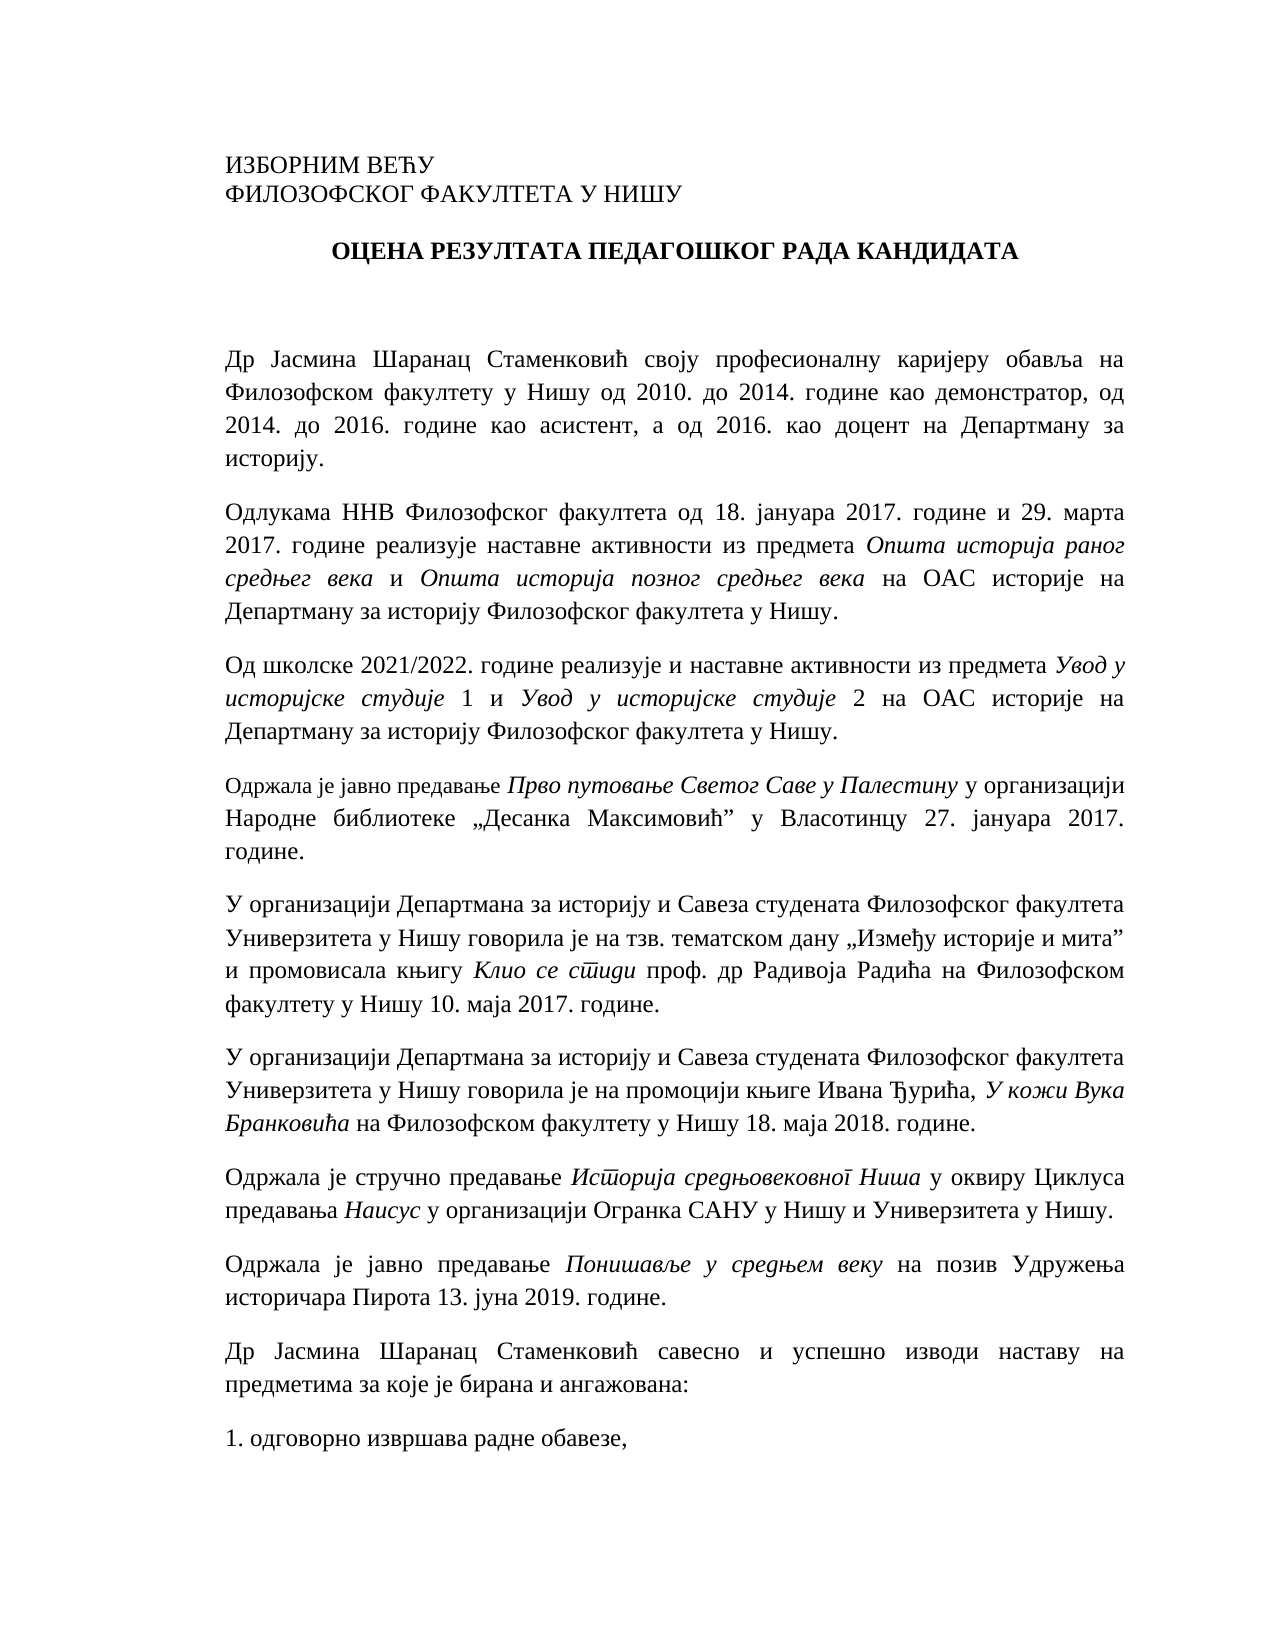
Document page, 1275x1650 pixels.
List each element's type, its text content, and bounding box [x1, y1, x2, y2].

text Др Јасмина Шаранац Стаменковић своју професионалну каријеру обавља на Филозофском факултету у Нишу од 2010. до 2014. године као демонстратор, од 2014. до 2016. године као асистент, а од 2016. као доцент на Департману за историју. [225, 344, 1125, 472]
text У организацији Департмана за историју и Савеза студената Филозофског факултета Универзитета у Нишу говорила је на тзв. тематском дану „Између историје и мита” и промовисала књигу Клио се стиди проф. др Радивоја Радића на Филозофском факултету у Нишу 10. маја 2017. године. [225, 889, 1125, 1017]
text Одлукама ННВ Филозофског факултета од 18. јануара 2017. године и 29. марта 2017. године реализује наставне активности из предмета Општа историја раног средњег века и Општа историја позног средњег века на ОАС историје на Департману за историју Филозофског факултета у Нишу. [225, 497, 1125, 625]
text ФИЛОЗОФСКОГ ФАКУЛТЕТА У НИШУ [225, 179, 1125, 207]
text ИЗБОРНИМ ВЕЋУ [225, 150, 1125, 179]
text Одржала је стручно предавање Историја средњовековног Ниша у оквиру Циклуса предавања Наисус у организацији Огранка САНУ у Нишу и Универзитета у Нишу. [225, 1162, 1125, 1224]
text 1. одговорно извршава радне обавезе, [225, 1423, 1125, 1452]
list У организацији Департмана за историју и Савеза студената Филозофског факултета Универзитета у Нишу говорила је на промоцији књиге Ивана Ђурића, У кожи Вука Бранковића на Филозофском факултету у Нишу 18. маја 2018. године. [225, 1042, 1125, 1137]
text Одржала је јавно предавање Прво путовање Светог Саве у Палестину у организацији Народне библиотеке „Десанка Максимовић” у Власотинцу 27. јануара 2017. године. [225, 770, 1125, 864]
text Од школске 2021/2022. године реализује и наставне активности из предмета Увод у историјске студије 1 и Увод у историјске студије 2 на ОАС историје на Департману за историју Филозофског факултета у Нишу. [225, 650, 1125, 744]
text ОЦЕНА РЕЗУЛТАТА ПЕДАГОШКОГ РАДА КАНДИДАТА [225, 236, 1125, 265]
text Др Јасмина Шаранац Стаменковић савесно и успешно изводи наставу на предметима за које је бирана и ангажована: [225, 1336, 1125, 1398]
text Одржала је јавно предавање Понишавље у средњем веку на позив Удружења историчара Пирота 13. јуна 2019. године. [225, 1249, 1125, 1311]
